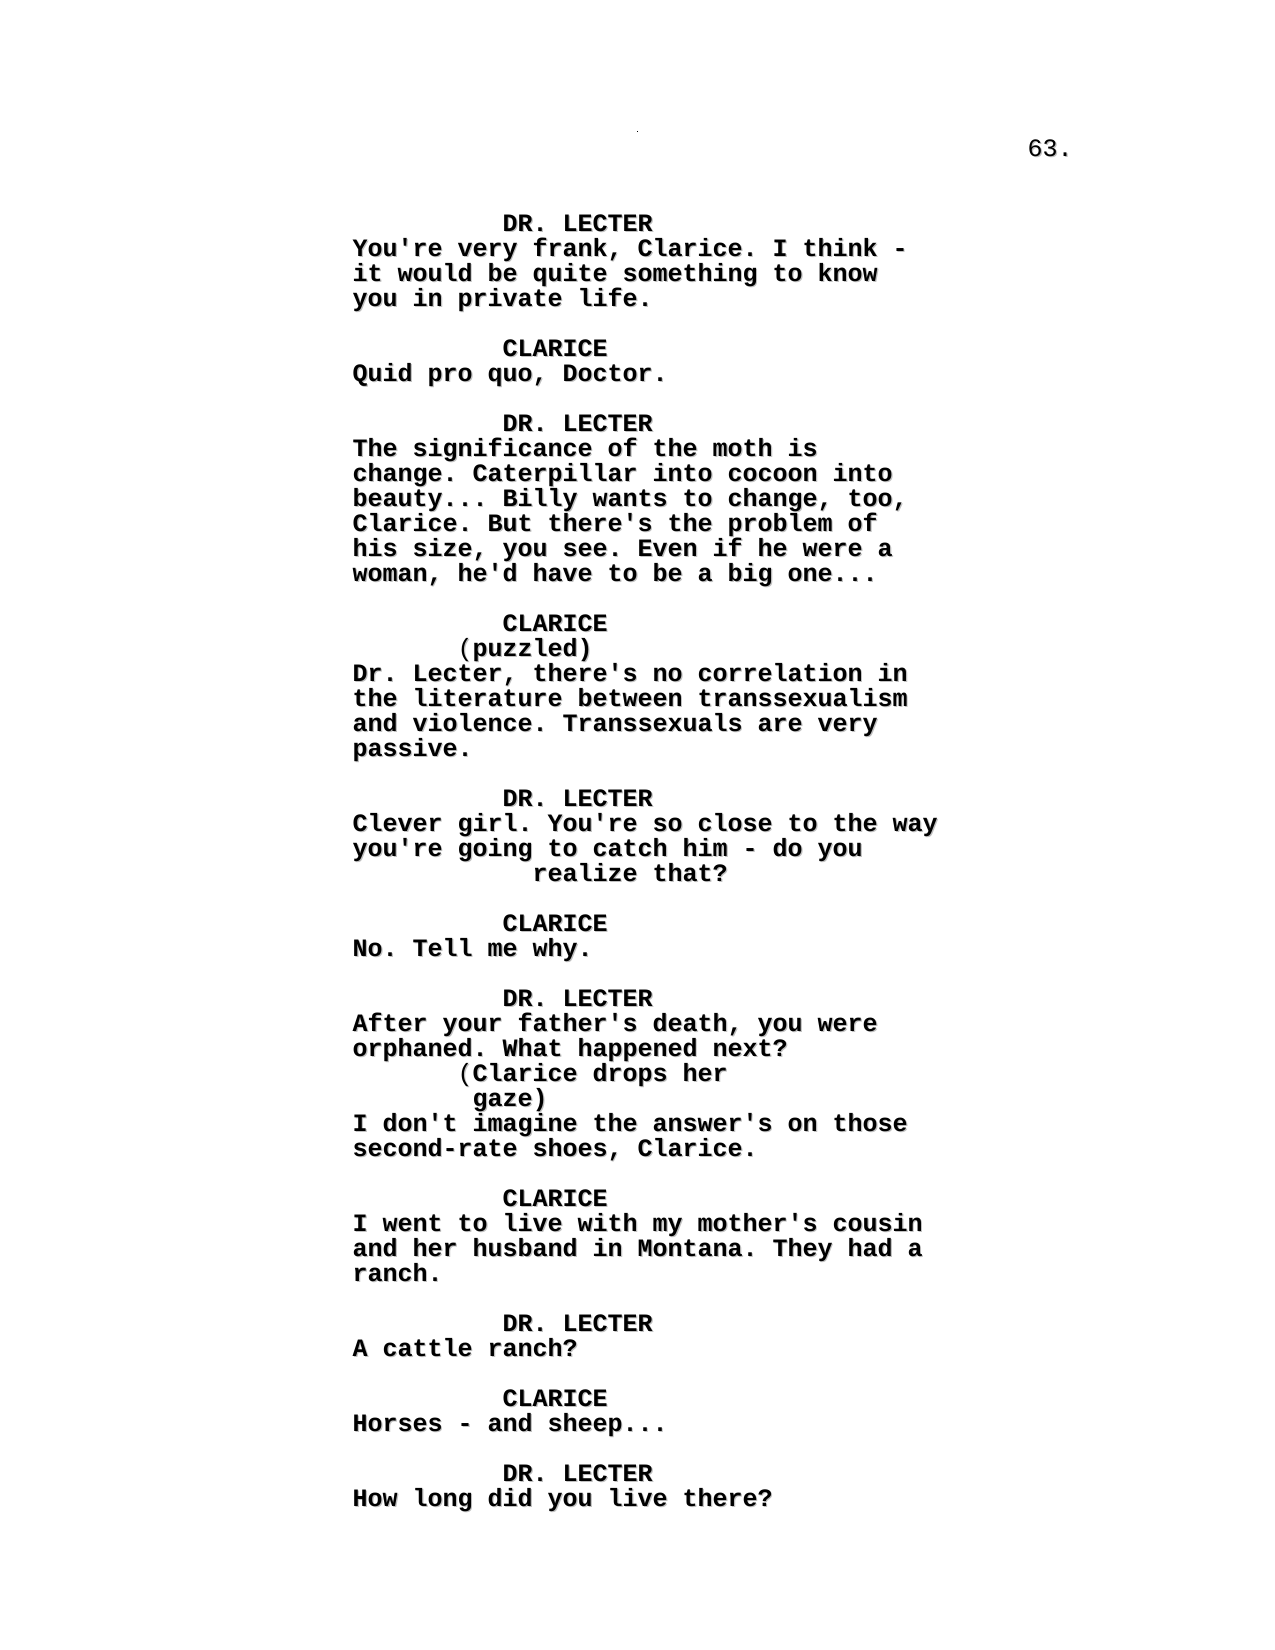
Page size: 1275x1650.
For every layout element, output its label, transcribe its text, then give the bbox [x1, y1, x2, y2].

text After your father's death, you were orphaned. What happened next? [352, 1012, 892, 1062]
text Horses - and sheep... [352, 1412, 1087, 1437]
text CLARICE [502, 1383, 1087, 1412]
text No. Tell me why. [352, 937, 1087, 962]
text DR. LECTER [502, 983, 1087, 1012]
text DR. LECTER [502, 408, 1087, 437]
text DR. LECTER [502, 1458, 1087, 1487]
text I went to live with my mother's cousin and her husband in Montana. They had a ranch. [352, 1212, 937, 1287]
text I don't imagine the answer's on those second-rate shoes, Clarice. [352, 1112, 922, 1162]
text How long did you live there? [352, 1487, 1087, 1512]
text CLARICE [502, 908, 1087, 937]
text CLARICE [502, 1183, 1087, 1212]
text Dr. Lecter, there's no correlation in the literature between transsexualism and violence. Transsexuals are very passive. [352, 662, 922, 762]
text DR. LECTER [502, 783, 1087, 812]
text 63. [1027, 133, 1087, 162]
text DR. LECTER [502, 208, 1087, 237]
text (puzzled) [457, 637, 1087, 662]
text CLARICE [502, 608, 1087, 637]
text gaze) [472, 1087, 1087, 1112]
text The significance of the moth is change. Caterpillar into cocoon into beauty... Billy wants to change, too, Clarice. But there's the problem of his size, you see. Even if he were a woman, he'd have to be a big one... [352, 437, 922, 587]
text Quid pro quo, Doctor. [352, 362, 1087, 387]
text CLARICE [502, 333, 1087, 362]
text DR. LECTER [502, 1308, 1087, 1337]
text Clever girl. You're so close to the way you're going to catch him - do you [352, 812, 937, 862]
text A cattle ranch? [352, 1337, 1087, 1362]
text (Clarice drops her [457, 1062, 1087, 1087]
text You're very frank, Clarice. I think - it would be quite something to know you in private life. [352, 237, 922, 312]
text realize that? [532, 862, 1087, 887]
